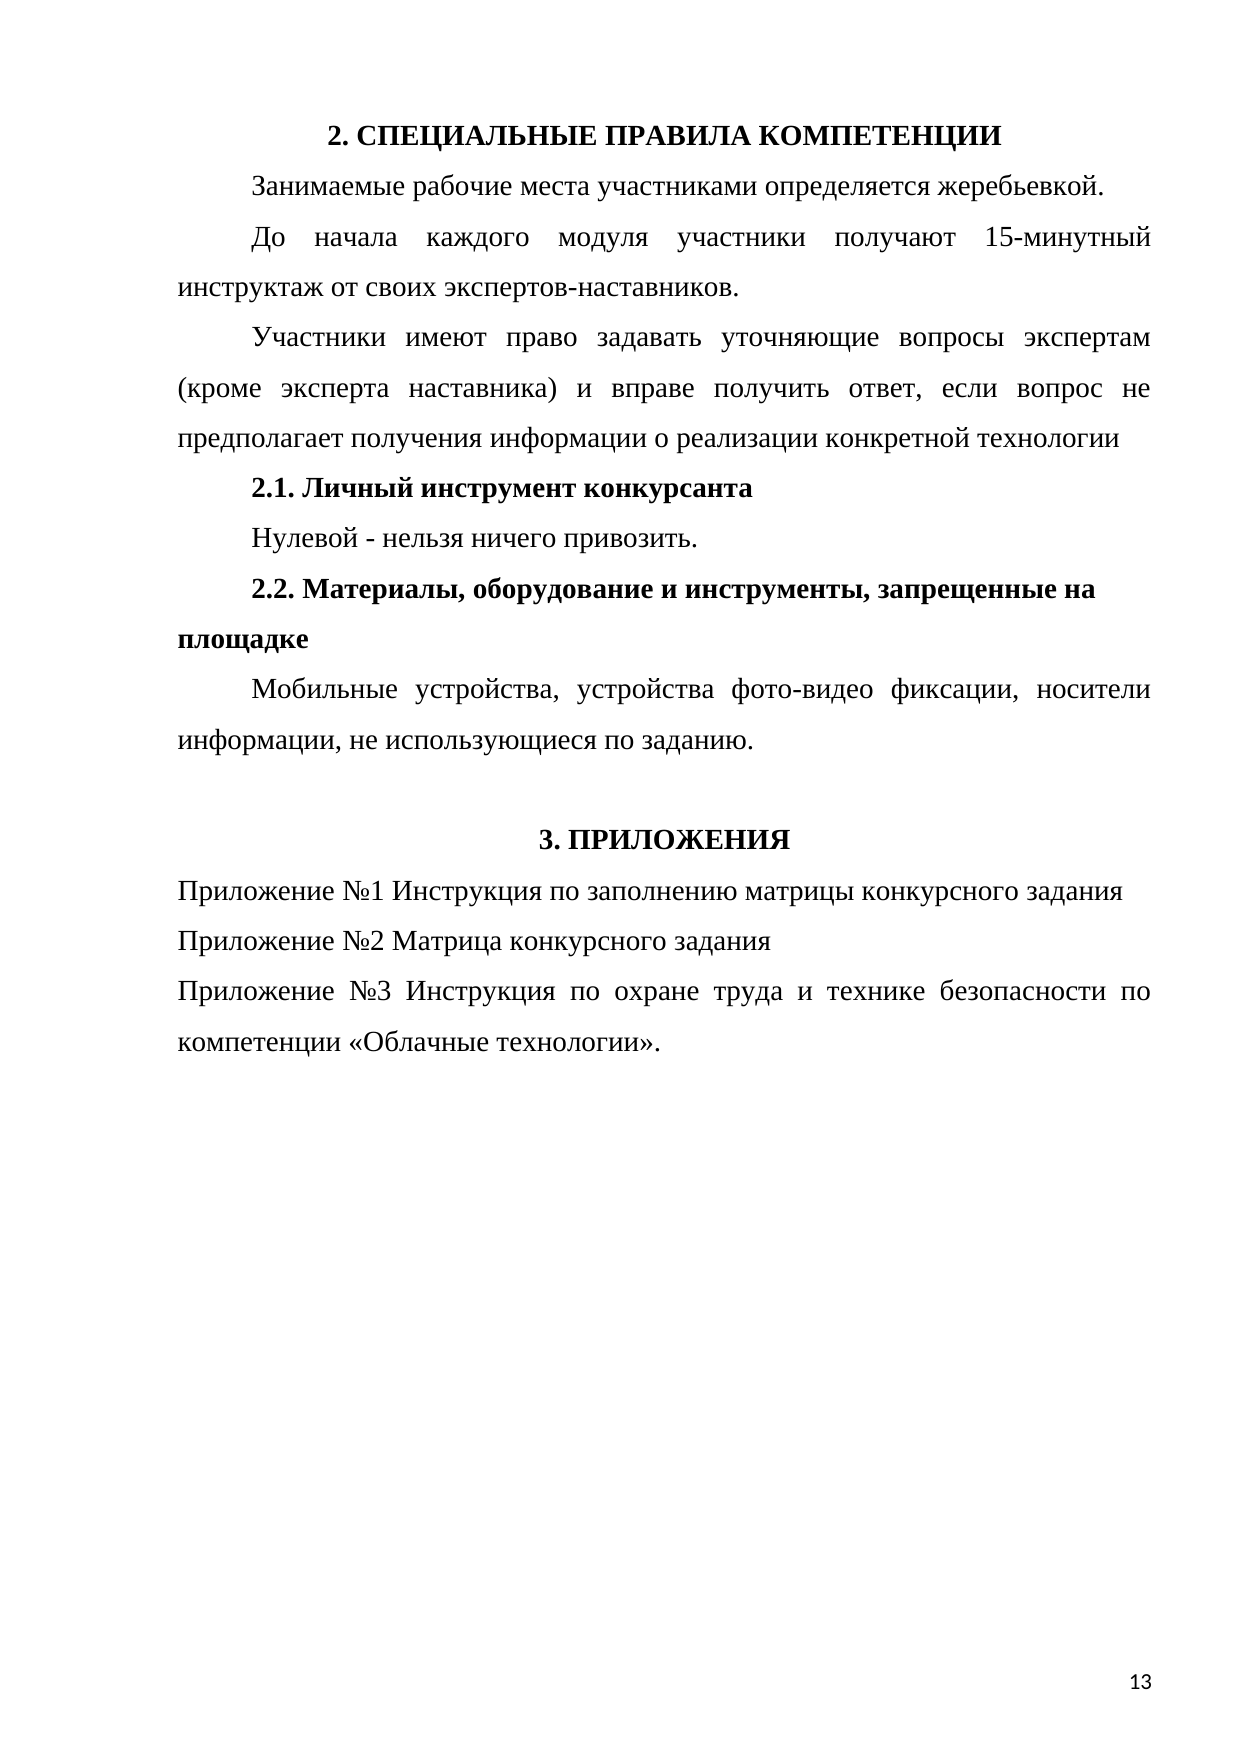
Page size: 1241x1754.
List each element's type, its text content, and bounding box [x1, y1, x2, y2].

text Приложение №3 Инструкция по охране труда и технике безопасности по компетенции «Облачные технологии». [177, 973, 1152, 1057]
text 2.2. Материалы, оборудование и инструменты, запрещенные на площадке [177, 571, 1152, 655]
list Занимаемые рабочие места участниками определяется жеребьевкой. [177, 168, 1152, 202]
text Приложение №2 Матрица конкурсного задания [177, 923, 1152, 957]
text 2.1. Личный инструмент конкурсанта [177, 470, 1152, 504]
text До начала каждого модуля участники получают 15-минутный инструктаж от своих экспертов-наставников. [177, 219, 1152, 303]
text Мобильные устройства, устройства фото-видео фиксации, носители информации, не использующиеся по заданию. [177, 672, 1152, 755]
text 2. СПЕЦИАЛЬНЫЕ ПРАВИЛА КОМПЕТЕНЦИИ [177, 118, 1152, 152]
text 3. Приложения [177, 822, 1152, 856]
text Нулевой - нельзя ничего привозить. [177, 521, 1152, 554]
text Приложение №1 Инструкция по заполнению матрицы конкурсного задания [177, 873, 1152, 906]
text Участники имеют право задавать уточняющие вопросы экспертам (кроме эксперта наставника) и вправе получить ответ, если вопрос не предполагает получения информации о реализации конкретной технологии [177, 319, 1152, 453]
